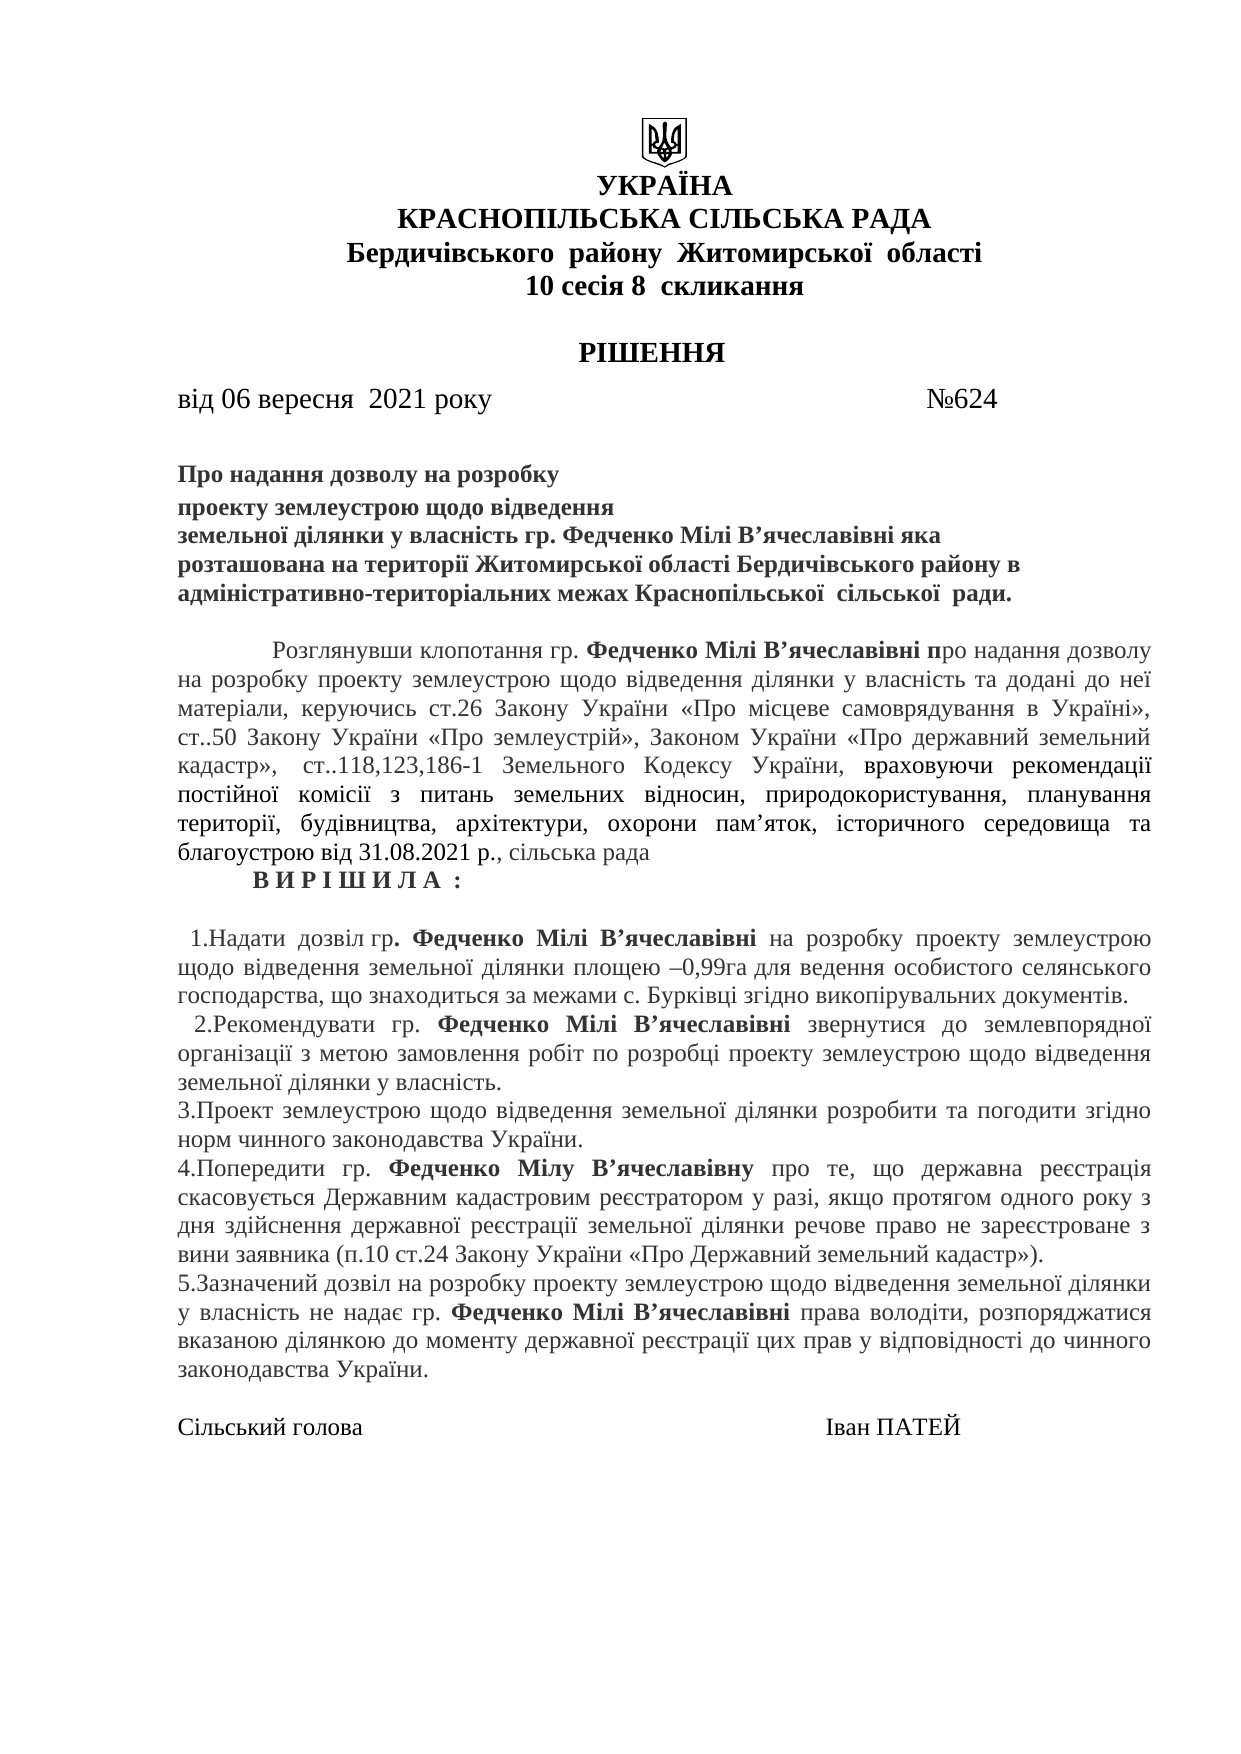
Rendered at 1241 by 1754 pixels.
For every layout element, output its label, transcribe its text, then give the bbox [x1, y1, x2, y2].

text Бердичівського району Житомирської області [177, 235, 1152, 268]
text Сільський голова Іван ПАТЕЙ [177, 1412, 1152, 1440]
text КРАСНОПІЛЬСЬКА СІЛЬСЬКА РАДА [177, 201, 1152, 235]
text Розглянувши клопотання гр. Федченко Мілі В’ячеславівні про надання дозволу на розробку проекту землеустрою щодо відведення ділянки у власність та додані до неї матеріали, керуючись ст.26 Закону України «Про місцеве самоврядування в Україні», ст..50 Закону України «Про землеустрій», Законом України «Про державний земельний кадастр», ст..118,123,186-1 Земельного Кодексу України, враховуючи рекомендації постійної комісії з питань земельних відносин, природокористування, планування території, будівництва, архітектури, охорони пам’яток, історичного середовища та благоустрою від 31.08.2021 р., сільська рада [177, 635, 1152, 865]
text Про надання дозволу на розробку [177, 459, 1152, 487]
text 3.Проект землеустрою щодо відведення земельної ділянки розробити та погодити згідно норм чинного законодавства України. [177, 1095, 1152, 1153]
text 4.Попередити гр. Федченко Мілу В’ячеславівну про те, що державна реєстрація скасовується Державним кадастровим реєстратором у разі, якщо протягом одного року з дня здійснення державної реєстрації земельної ділянки речове право не зареєстроване з вини заявника (п.10 ст.24 Закону України «Про Державний земельний кадастр»). [177, 1153, 1152, 1268]
text 2.Рекомендувати гр. Федченко Мілі В’ячеславівні звернутися до землевпорядної організації з метою замовлення робіт по розробці проекту землеустрою щодо відведення земельної ділянки у власність. [177, 1009, 1152, 1095]
text земельної ділянки у власність гр. Федченко Мілі В’ячеславівні яка розташована на території Житомирської області Бердичівського району в адміністративно-територіальних межах Краснопільської сільської ради. [177, 520, 1040, 607]
text від 06 вересня 2021 року №624 [177, 382, 1152, 415]
text 5.Зазначений дозвіл на розробку проекту землеустрою щодо відведення земельної ділянки у власність не надає гр. Федченко Мілі В’ячеславівні права володіти, розпоряджатися вказаною ділянкою до моменту державної реєстрації цих прав у відповідності до чинного законодавства України. [177, 1268, 1152, 1383]
text 1.Надати дозвіл гр. Федченко Мілі В’ячеславівні на розробку проекту землеустрою щодо відведення земельної ділянки площею –0,99га для ведення особистого селянського господарства, що знаходиться за межами с. Бурківці згідно викопірувальних документів. [177, 923, 1152, 1009]
text проекту землеустрою щодо відведення [177, 492, 1040, 520]
text В И Р І Ш И Л А : [177, 865, 1152, 894]
text УКРАЇНА [177, 168, 1152, 201]
text РІШЕННЯ [177, 336, 1152, 369]
text 10 сесія 8 скликання [177, 268, 1152, 302]
